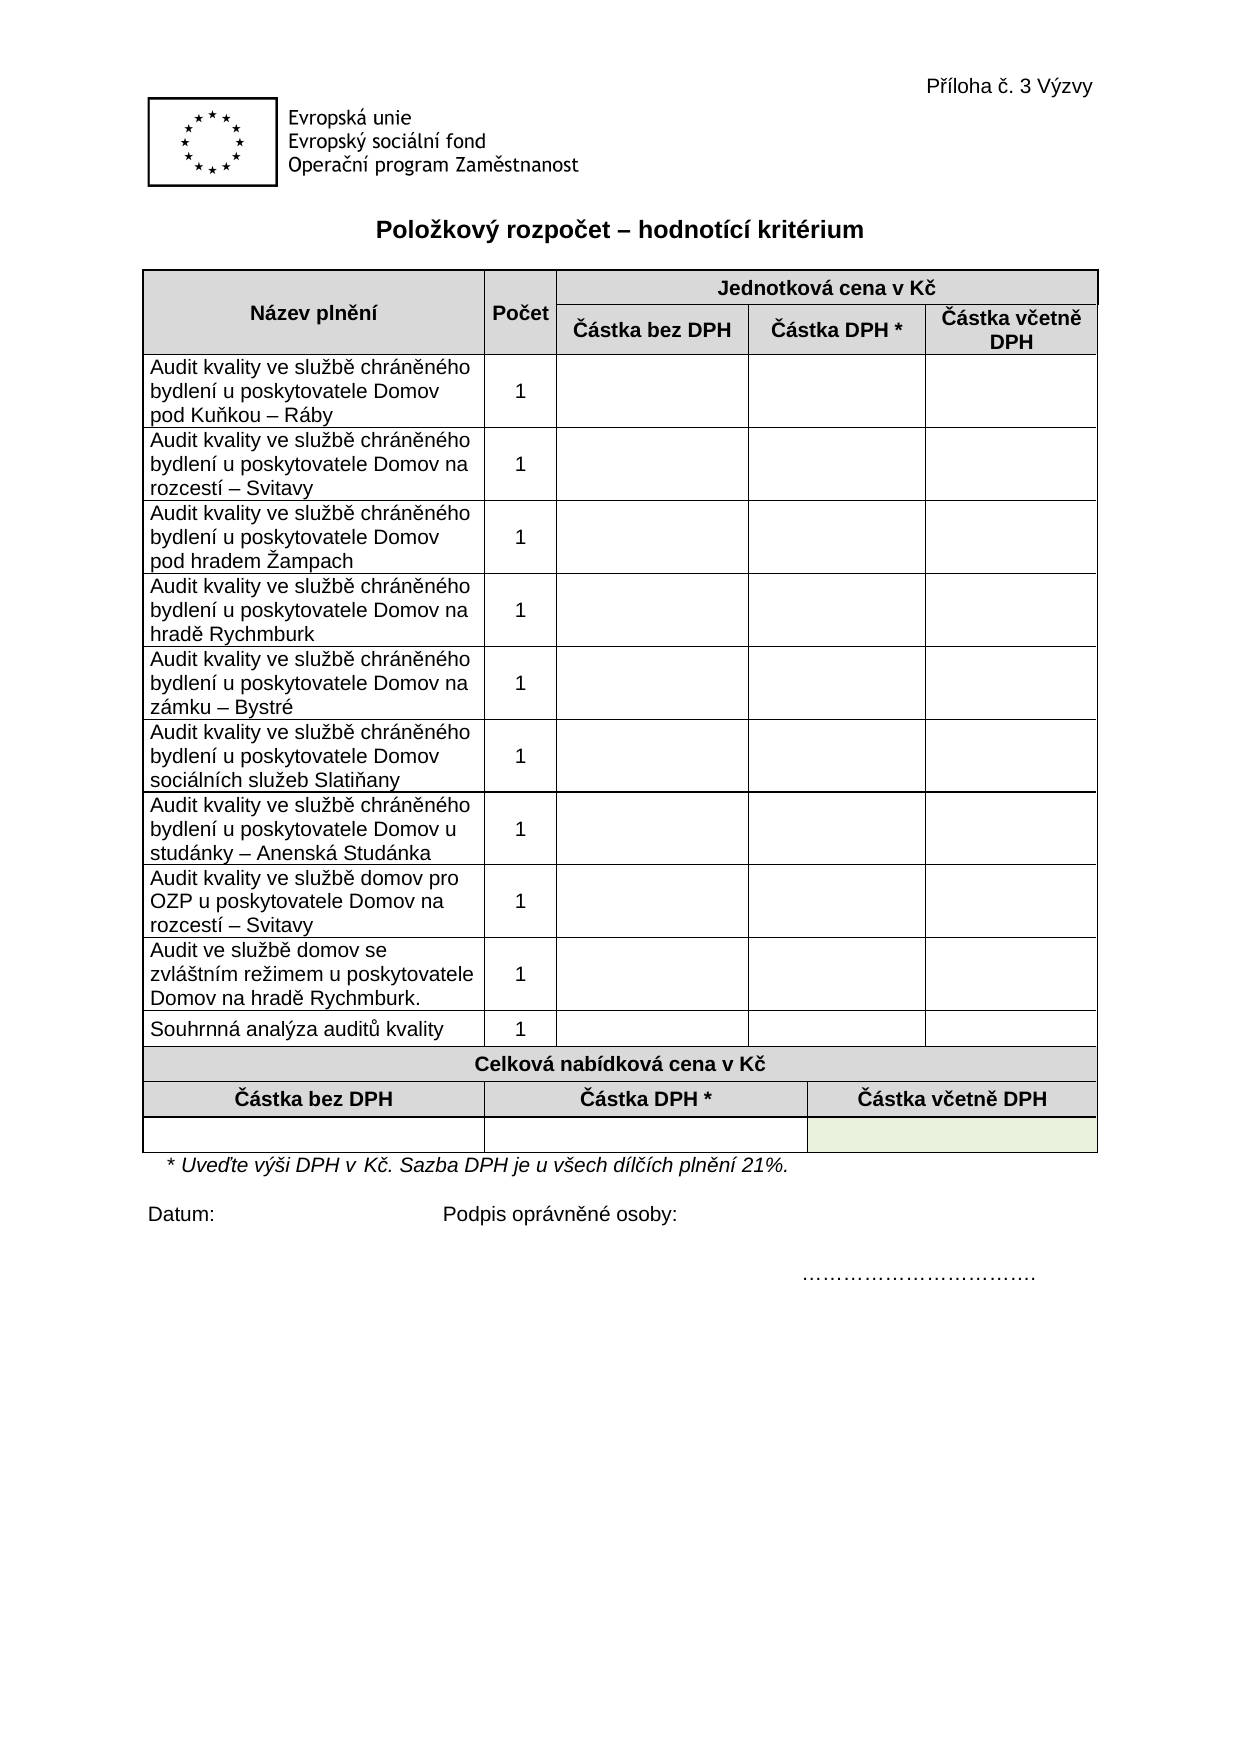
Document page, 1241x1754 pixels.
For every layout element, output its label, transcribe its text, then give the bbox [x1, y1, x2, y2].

table_cell [557, 501, 748, 573]
table_cell [557, 428, 748, 500]
table_cell [144, 1118, 484, 1152]
table_cell 1 [485, 647, 556, 718]
table_cell [749, 428, 925, 500]
text * Uveďte výši DPH v Kč. Sazba DPH je u všech dílčích plnění 21%. [148, 1153, 1093, 1177]
table_cell [926, 573, 1097, 646]
table_cell 1 [485, 574, 556, 646]
table_cell 1 [485, 865, 556, 937]
table_cell Částka bez DPH [144, 1082, 484, 1116]
table_cell 1 [485, 501, 556, 573]
table_cell [557, 793, 748, 864]
table_cell [749, 501, 925, 573]
text ……………………………. [443, 1229, 1093, 1284]
table_cell [557, 938, 748, 1010]
table_cell [926, 864, 1097, 937]
table_cell [926, 791, 1097, 864]
table_cell [557, 647, 748, 718]
table_cell [485, 1118, 807, 1152]
table_cell 1 [485, 428, 556, 500]
table_cell Částka DPH * [749, 305, 925, 354]
table_cell [749, 574, 925, 646]
table_header Jednotková cena v Kč [557, 271, 1097, 304]
table_cell Celková nabídková cena v Kč [144, 1046, 1097, 1081]
table_cell Audit kvality ve službě chráněného bydlení u poskytovatele Domov na zámku – Bystré [144, 647, 484, 718]
table_cell [926, 1010, 1097, 1046]
table_cell [749, 938, 925, 1010]
table_cell [749, 720, 925, 791]
table_cell [749, 865, 925, 937]
table_cell 1 [485, 1011, 556, 1046]
table_cell [926, 427, 1097, 500]
table_cell Částka DPH * [485, 1082, 807, 1116]
table_cell Částka bez DPH [557, 305, 748, 354]
table_cell [926, 354, 1097, 427]
table_cell Souhrnná analýza auditů kvality [144, 1011, 484, 1046]
table_cell Audit kvality ve službě chráněného bydlení u poskytovatele Domov na rozcestí – Svitavy [144, 428, 484, 500]
table_cell [749, 355, 925, 427]
table_header Počet [485, 271, 556, 354]
table_cell Audit kvality ve službě chráněného bydlení u poskytovatele Domov pod hradem Žampach [144, 501, 484, 573]
table_cell 1 [485, 720, 556, 791]
table_cell Audit kvality ve službě domov pro OZP u poskytovatele Domov na rozcestí – Svitavy [144, 865, 484, 937]
table_cell Audit kvality ve službě chráněného bydlení u poskytovatele Domov pod Kuňkou – Ráby [144, 355, 484, 427]
table_cell 1 [485, 355, 556, 427]
table_cell [808, 1116, 1097, 1152]
table_cell 1 [485, 793, 556, 864]
table_cell Částka včetně DPH [926, 304, 1097, 354]
table_cell [557, 1011, 748, 1046]
table_cell [749, 1011, 925, 1046]
table_cell [557, 574, 748, 646]
table_cell [557, 720, 748, 791]
table_cell [557, 865, 748, 937]
text Položkový rozpočet – hodnotící kritérium [148, 215, 1093, 243]
table_cell [749, 793, 925, 864]
table_cell Audit kvality ve službě chráněného bydlení u poskytovatele Domov na hradě Rychmburk [144, 574, 484, 646]
table_cell Audit kvality ve službě chráněného bydlení u poskytovatele Domov u studánky – Anenská Studánka [144, 793, 484, 864]
table_cell [926, 719, 1097, 791]
table_cell [926, 646, 1097, 718]
table_cell Audit ve službě domov se zvláštním režimem u poskytovatele Domov na hradě Rychmburk. [144, 938, 484, 1010]
picture [147, 97, 579, 187]
table_cell Částka včetně DPH [808, 1081, 1097, 1116]
table_cell [557, 355, 748, 427]
table_cell [926, 500, 1097, 573]
table_header Název plnění [144, 271, 484, 354]
text Datum: Podpis oprávněné osoby: [148, 1202, 1093, 1226]
table_cell [926, 937, 1097, 1010]
table_cell 1 [485, 938, 556, 1010]
table_cell Audit kvality ve službě chráněného bydlení u poskytovatele Domov sociálních služeb Slatiňany [144, 720, 484, 791]
table_cell [749, 647, 925, 718]
